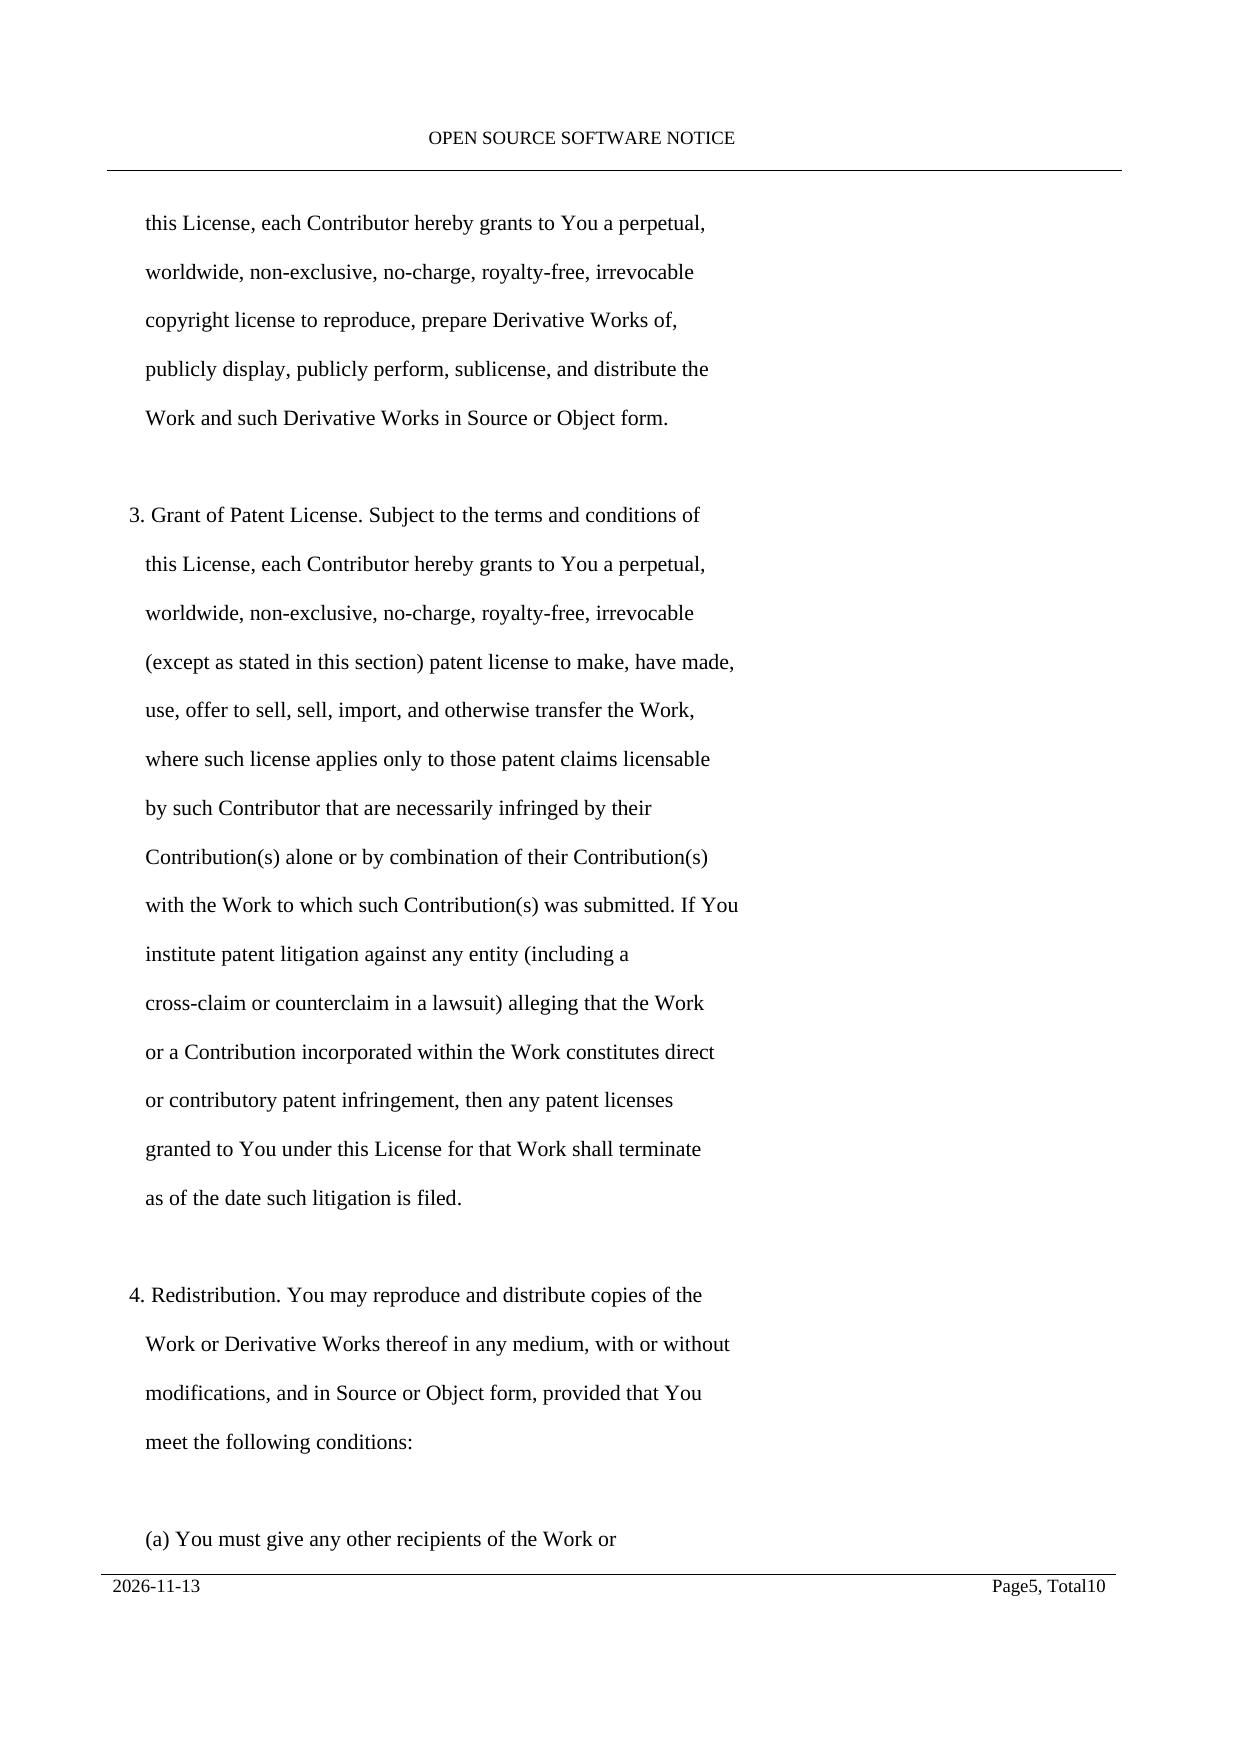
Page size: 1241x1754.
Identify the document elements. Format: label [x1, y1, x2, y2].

text [112, 206, 1128, 1555]
